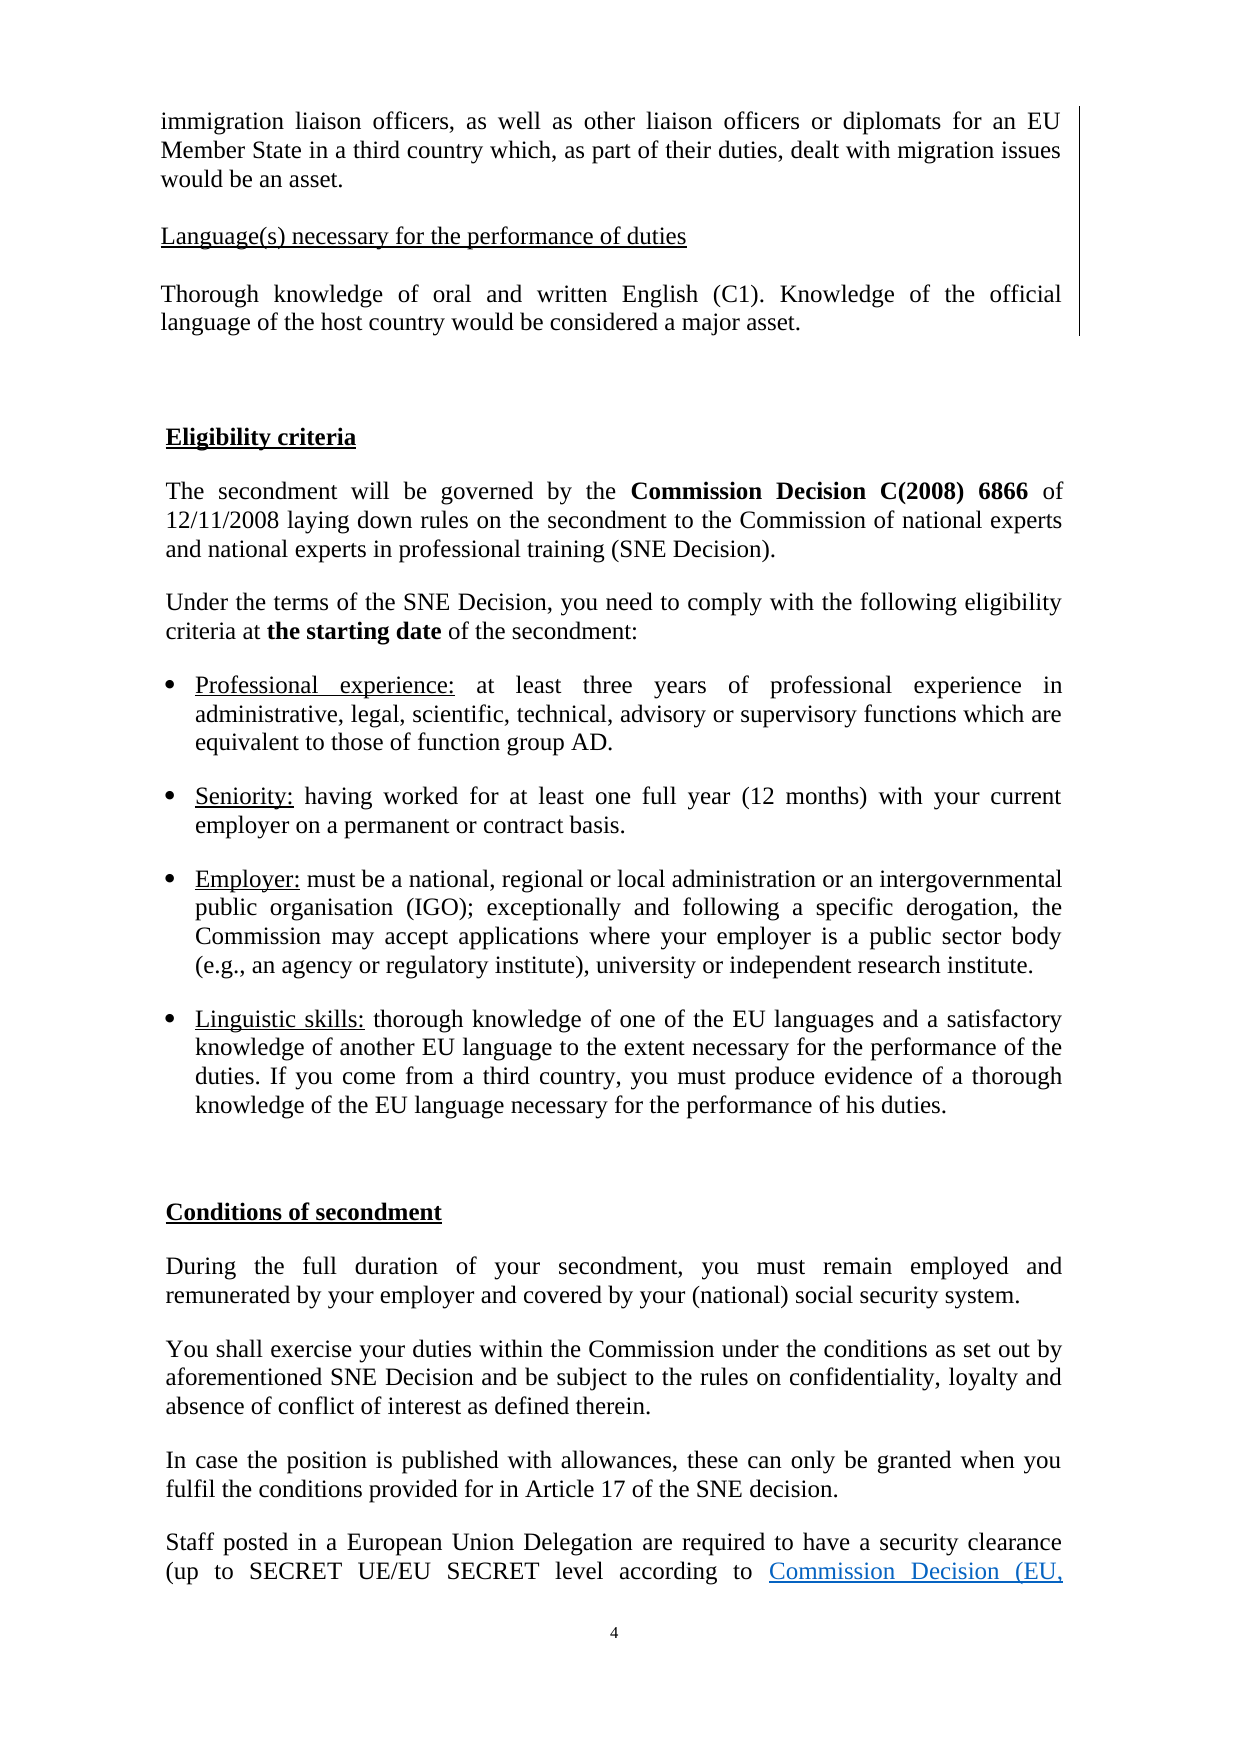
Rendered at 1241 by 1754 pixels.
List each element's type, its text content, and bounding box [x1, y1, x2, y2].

list Employer: must be a national, regional or local administration or an intergovernmental public organisation (IGO); exceptionally and following a specific derogation, the Commission may accept applications where your employer is a public sector body (e.g., an agency or regulatory institute), university or independent research institute. [165, 864, 1063, 979]
text The secondment will be governed by the Commission Decision C(2008) 6866 of 12/11/2008 laying down rules on the secondment to the Commission of national experts and national experts in professional training (SNE Decision). [165, 476, 1063, 562]
text In case the position is published with allowances, these can only be granted when you fulfil the conditions provided for in Article 17 of the SNE decision. [165, 1445, 1063, 1502]
list Professional experience: at least three years of professional experience in administrative, legal, scientific, technical, advisory or supervisory functions which are equivalent to those of function group AD. [165, 670, 1063, 756]
text You shall exercise your duties within the Commission under the conditions as set out by aforementioned SNE Decision and be subject to the rules on confidentiality, loyalty and absence of conflict of interest as defined therein. [165, 1334, 1063, 1420]
list Linguistic skills: thorough knowledge of one of the EU languages and a satisfactory knowledge of another EU language to the extent necessary for the performance of the duties. If you come from a third country, you must produce evidence of a thorough knowledge of the EU language necessary for the performance of his duties. [165, 1004, 1063, 1119]
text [165, 1527, 1063, 1585]
list Seniority: having worked for at least one full year (12 months) with your current employer on a permanent or contract basis. [165, 781, 1063, 839]
text Under the terms of the SNE Decision, you need to comply with the following eligibility criteria at the starting date of the secondment: [165, 587, 1063, 645]
list Eligibility criteria [165, 422, 1063, 451]
list Conditions of secondment [165, 1197, 1063, 1226]
text During the full duration of your secondment, you must remain employed and remunerated by your employer and covered by your (national) social security system. [165, 1251, 1063, 1309]
